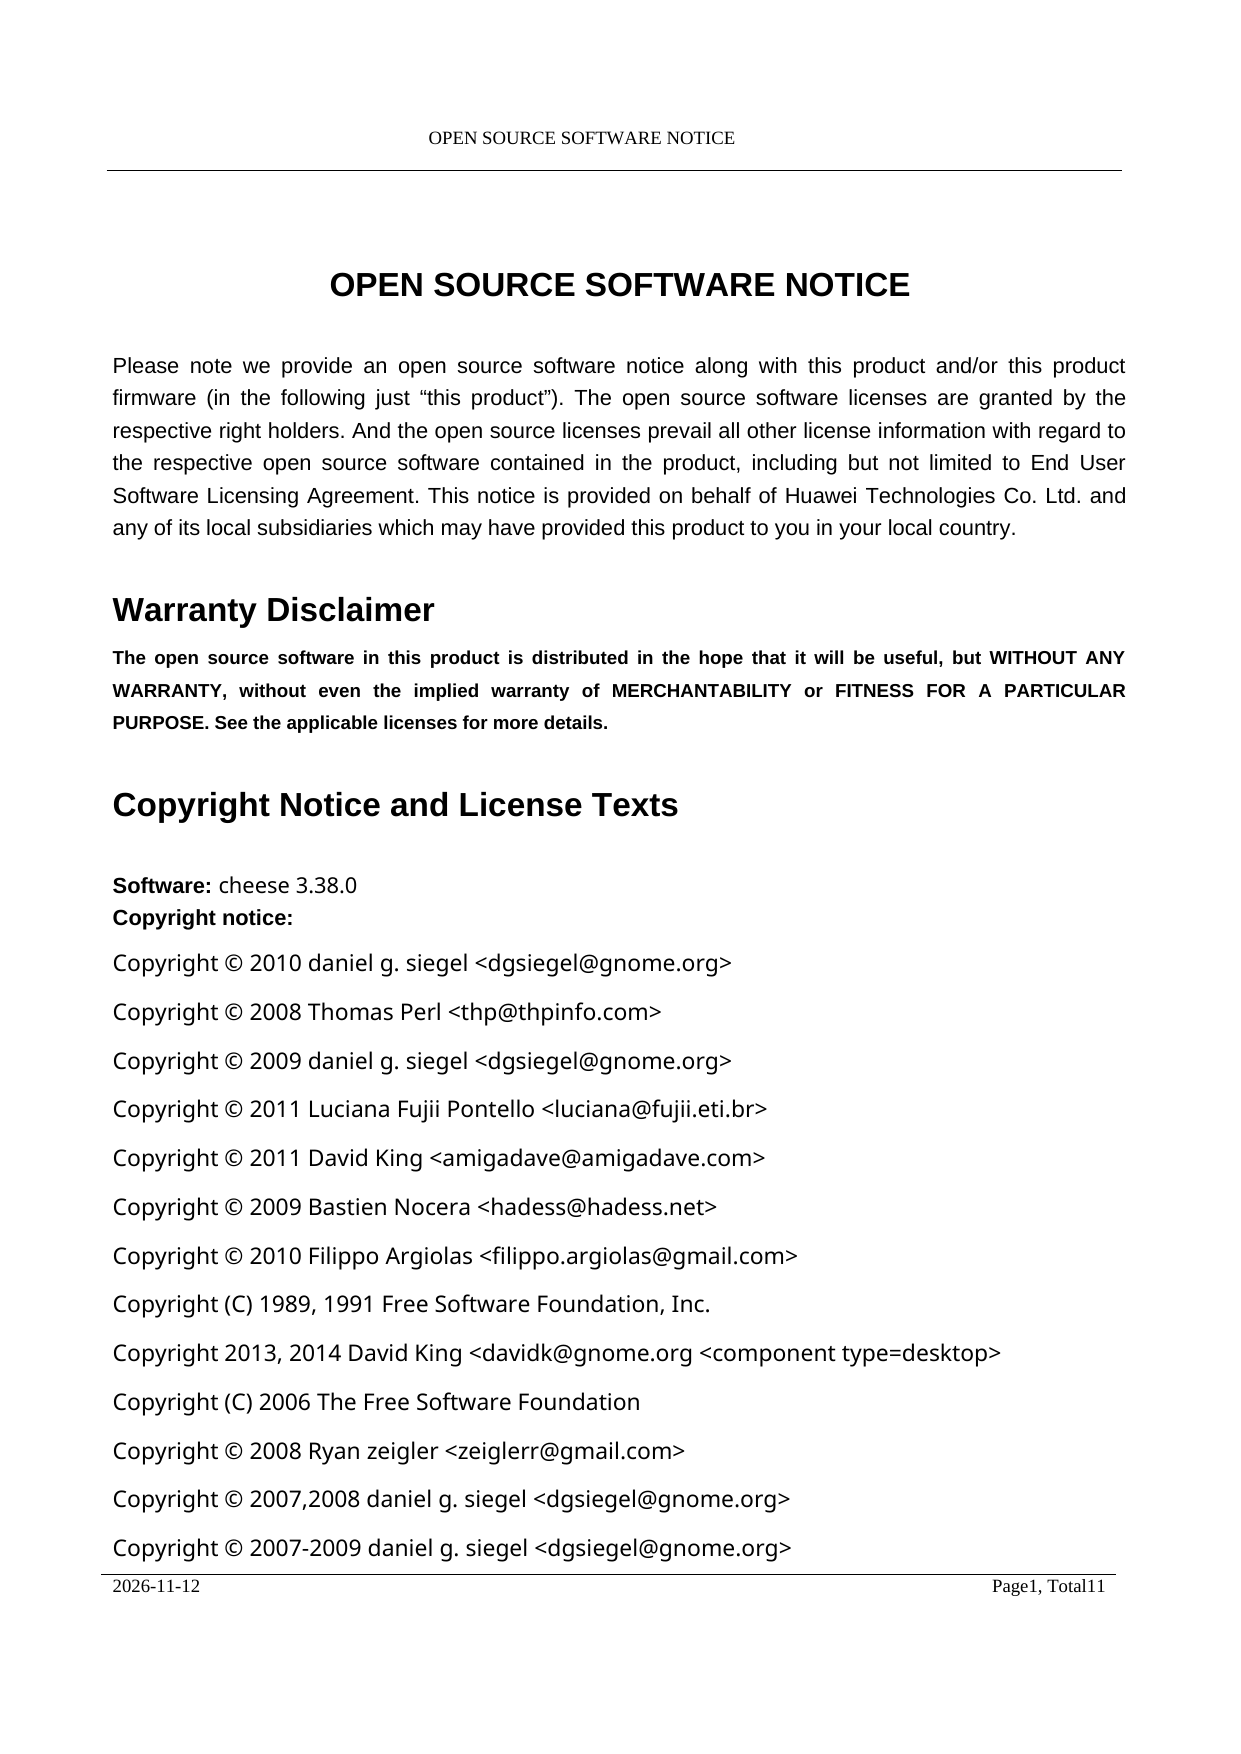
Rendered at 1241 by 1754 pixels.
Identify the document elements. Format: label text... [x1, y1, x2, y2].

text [112, 947, 1128, 1564]
text The open source software in this product is distributed in the hope that it will be useful, but WITHOUT ANY WARRANTY, without even the implied warranty of MERCHANTABILITY or FITNESS FOR A PARTICULAR PURPOSE. See the applicable licenses for more details. [112, 641, 1128, 739]
text Copyright notice: [112, 901, 1128, 934]
text Copyright Notice and License Texts [112, 771, 1128, 836]
text Warranty Disclaimer [112, 576, 1128, 641]
text Software: cheese 3.38.0 [112, 869, 1128, 901]
text OPEN SOURCE SOFTWARE NOTICE [112, 251, 1128, 316]
text Please note we provide an open source software notice along with this product and/or this product firmware (in the following just “this product”). The open source software licenses are granted by the respective right holders. And the open source licenses prevail all other license information with regard to the respective open source software contained in the product, including but not limited to End User Software Licensing Agreement. This notice is provided on behalf of Huawei Technologies Co. Ltd. and any of its local subsidiaries which may have provided this product to you in your local country. [112, 349, 1128, 544]
